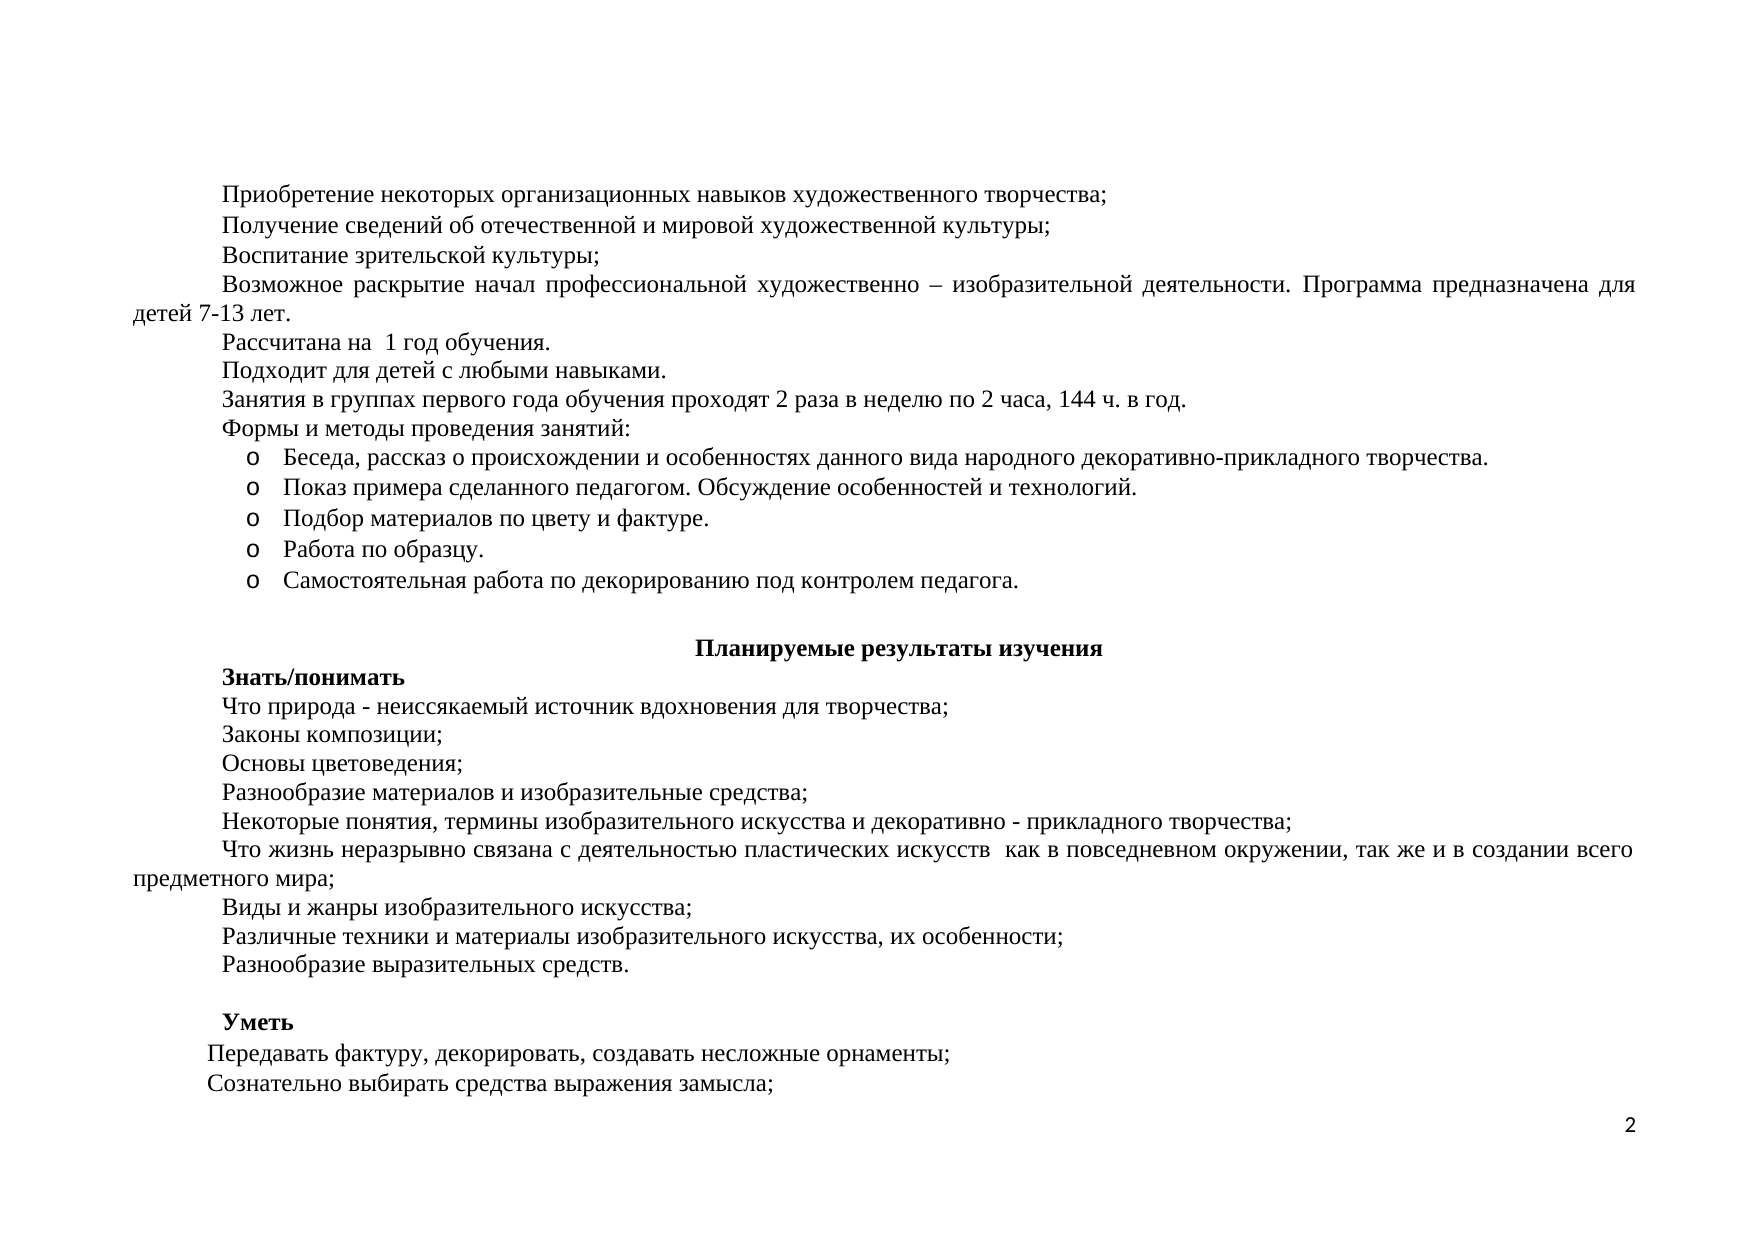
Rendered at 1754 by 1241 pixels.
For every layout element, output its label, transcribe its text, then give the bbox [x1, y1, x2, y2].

text Планируемые результаты изучения [133, 633, 1636, 662]
text Основы цветоведения; [133, 748, 1636, 777]
text Некоторые понятия, термины изобразительного искусства и декоративно - прикладного творчества; [133, 806, 1636, 834]
text Знать/понимать [133, 662, 1636, 691]
text Законы композиции; [133, 719, 1636, 748]
text Рассчитана на 1 год обучения. [133, 327, 1636, 355]
list Беседа, рассказ о происхождении и особенностях данного вида народного декоративно-прикладного творчества. [245, 442, 1636, 472]
text Передавать фактуру, декорировать, создавать несложные орнаменты; [133, 1036, 1636, 1066]
text Занятия в группах первого года обучения проходят 2 раза в неделю по 2 часа, 144 ч. в год. [133, 384, 1636, 413]
text Что природа - неиссякаемый источник вдохновения для творчества; [133, 691, 1636, 719]
text Уметь [133, 1007, 1636, 1036]
text Формы и методы проведения занятий: [133, 413, 1636, 442]
text Различные техники и материалы изобразительного искусства, их особенности; [133, 921, 1636, 949]
text Сознательно выбирать средства выражения замысла; [133, 1066, 1636, 1097]
text Разнообразие материалов и изобразительные средства; [133, 777, 1636, 806]
text Разнообразие выразительных средств. [133, 949, 1636, 978]
list Подбор материалов по цвету и фактуре. [245, 503, 1636, 534]
text Возможное раскрытие начал профессиональной художественно – изобразительной деятельности. Программа предназначена для детей 7-13 лет. [133, 269, 1636, 327]
text Подходит для детей с любыми навыками. [133, 355, 1636, 384]
text Что жизнь неразрывно связана с деятельностью пластических искусств как в повседневном окружении, так же и в создании всего предметного мира; [133, 834, 1636, 892]
list Работа по образцу. [245, 534, 1636, 565]
list Показ примера сделанного педагогом. Обсуждение особенностей и технологий. [245, 472, 1636, 503]
text Получение сведений об отечественной и мировой художественной культуры; [133, 208, 1636, 238]
text Приобретение некоторых организационных навыков художественного творчества; [133, 177, 1636, 208]
text Виды и жанры изобразительного искусства; [133, 892, 1636, 921]
text Воспитание зрительской культуры; [133, 238, 1636, 269]
list Самостоятельная работа по декорированию под контролем педагога. [245, 565, 1636, 596]
